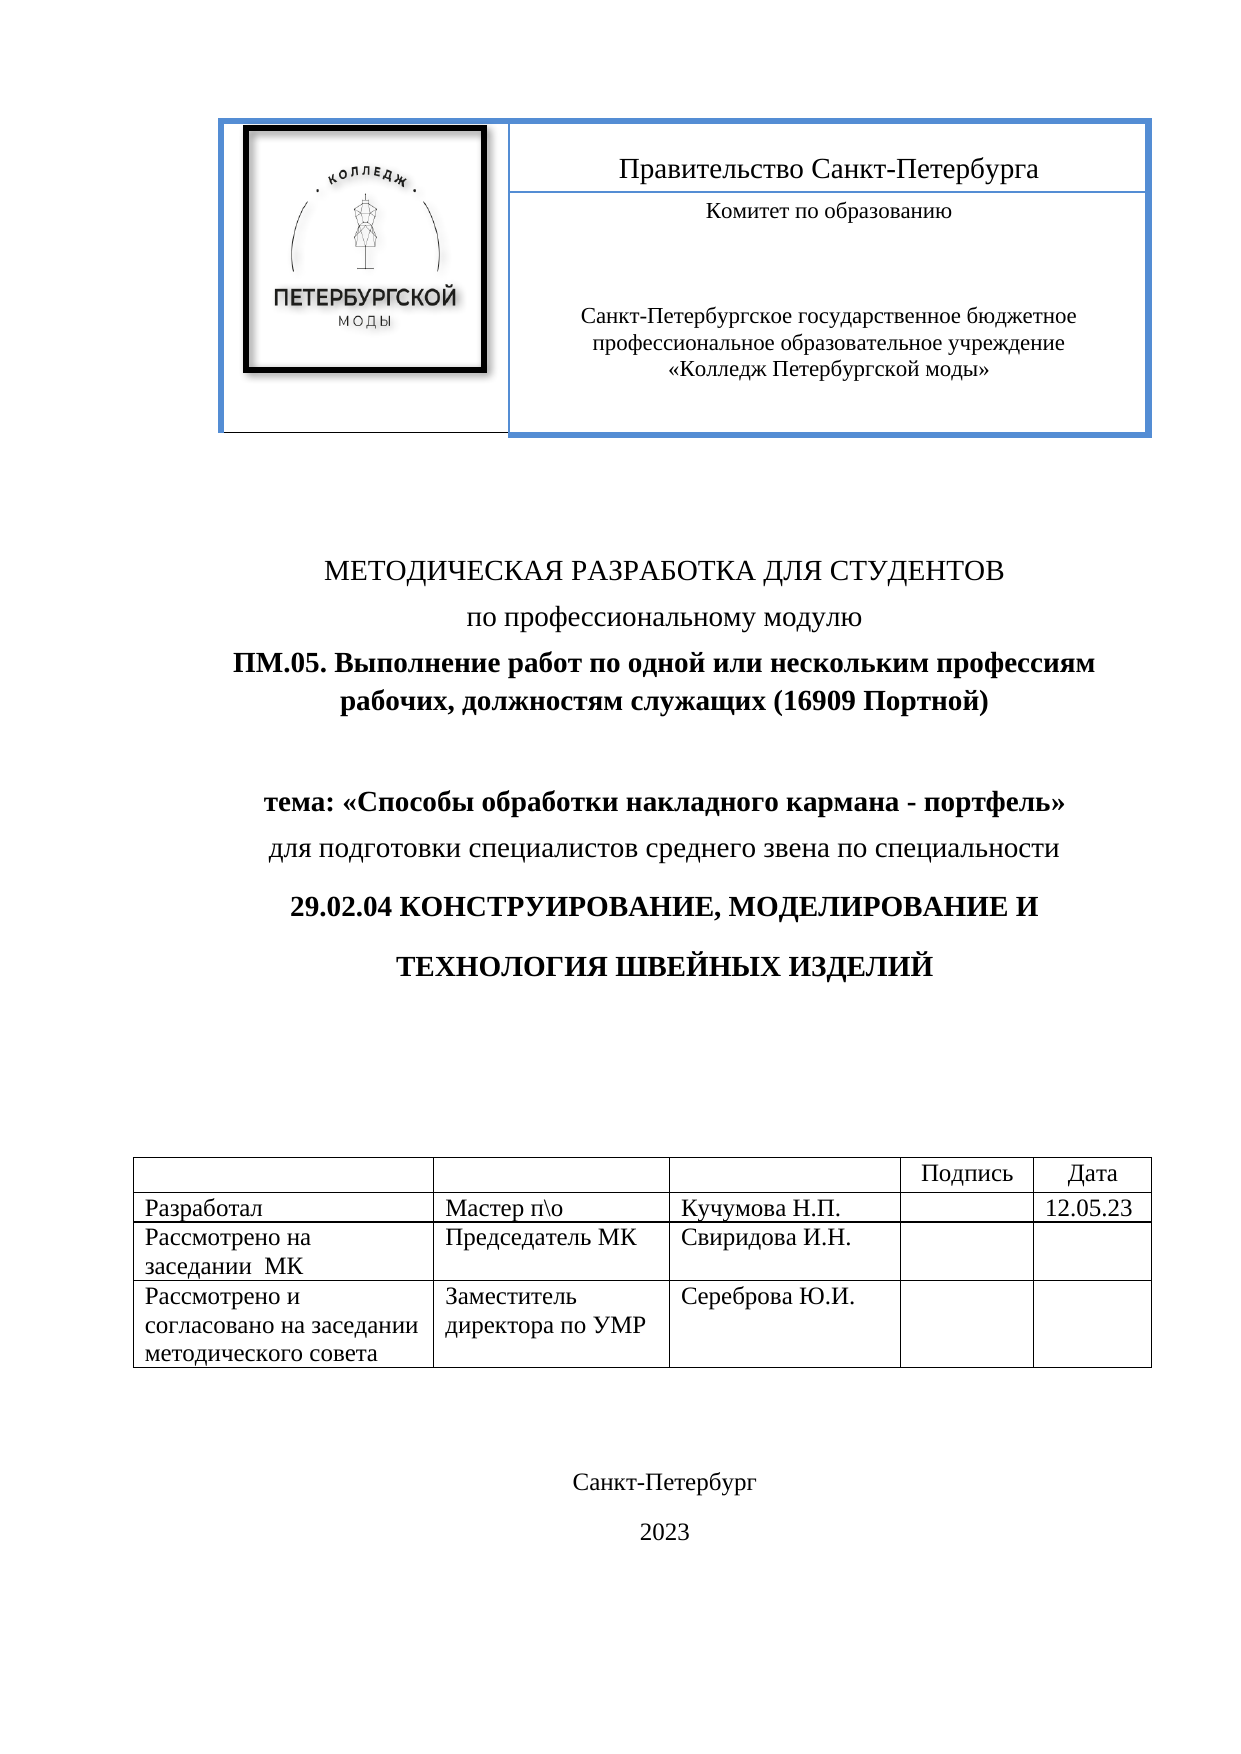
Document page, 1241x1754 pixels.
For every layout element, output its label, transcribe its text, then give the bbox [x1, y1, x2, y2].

table_cell Заместитель директора по УМР [434, 1281, 669, 1367]
table_cell Сереброва Ю.И. [670, 1281, 900, 1367]
table_cell [1034, 1223, 1151, 1280]
table_cell Председатель МК [434, 1223, 669, 1280]
table_cell Кучумова Н.П. [670, 1193, 900, 1221]
text ТЕХНОЛОГИЯ ШВЕЙНЫХ ИЗДЕЛИЙ [177, 949, 1152, 982]
picture [249, 131, 481, 367]
table_header [134, 1158, 433, 1192]
table_cell Разработал [134, 1193, 433, 1221]
text Санкт-Петербург [177, 1467, 1152, 1496]
text 29.02.04 КОНСТРУИРОВАНИЕ, МОДЕЛИРОВАНИЕ И [177, 889, 1152, 923]
table_header [670, 1158, 900, 1192]
table_cell Мастер п\о [434, 1193, 669, 1221]
table_header Правительство Санкт-Петербурга [510, 124, 1145, 191]
text для подготовки специалистов среднего звена по специальности [177, 830, 1152, 864]
text 2023 [177, 1517, 1152, 1546]
table_header [434, 1158, 669, 1192]
table_cell [1034, 1281, 1151, 1367]
table_cell Свиридова И.Н. [670, 1223, 900, 1280]
table_cell Рассмотрено и согласовано на заседании методического совета [134, 1281, 433, 1367]
text МЕТОДИЧЕСКАЯ РАЗРАБОТКА ДЛЯ СТУДЕНТОВ [177, 553, 1152, 586]
table_cell Рассмотрено на заседании МК [134, 1223, 433, 1280]
text ПМ.05. Выполнение работ по одной или нескольким профессиям рабочих, должностям служащих (16909 Портной) [177, 645, 1152, 717]
table_cell 12.05.23 [1034, 1193, 1151, 1221]
table_cell [901, 1193, 1033, 1221]
text тема: «Способы обработки накладного кармана - портфель» [177, 784, 1152, 818]
table_header Подпись [901, 1158, 1033, 1192]
table_header [224, 124, 508, 432]
text по профессиональному модулю [177, 599, 1152, 632]
table_cell [901, 1281, 1033, 1367]
table_cell [901, 1223, 1033, 1280]
table_cell Комитет по образованию Санкт-Петербургское государственное бюджетное профессиональное образовательное учреждение «Колледж Петербургской моды» [510, 193, 1145, 432]
table_header Дата [1034, 1158, 1151, 1192]
